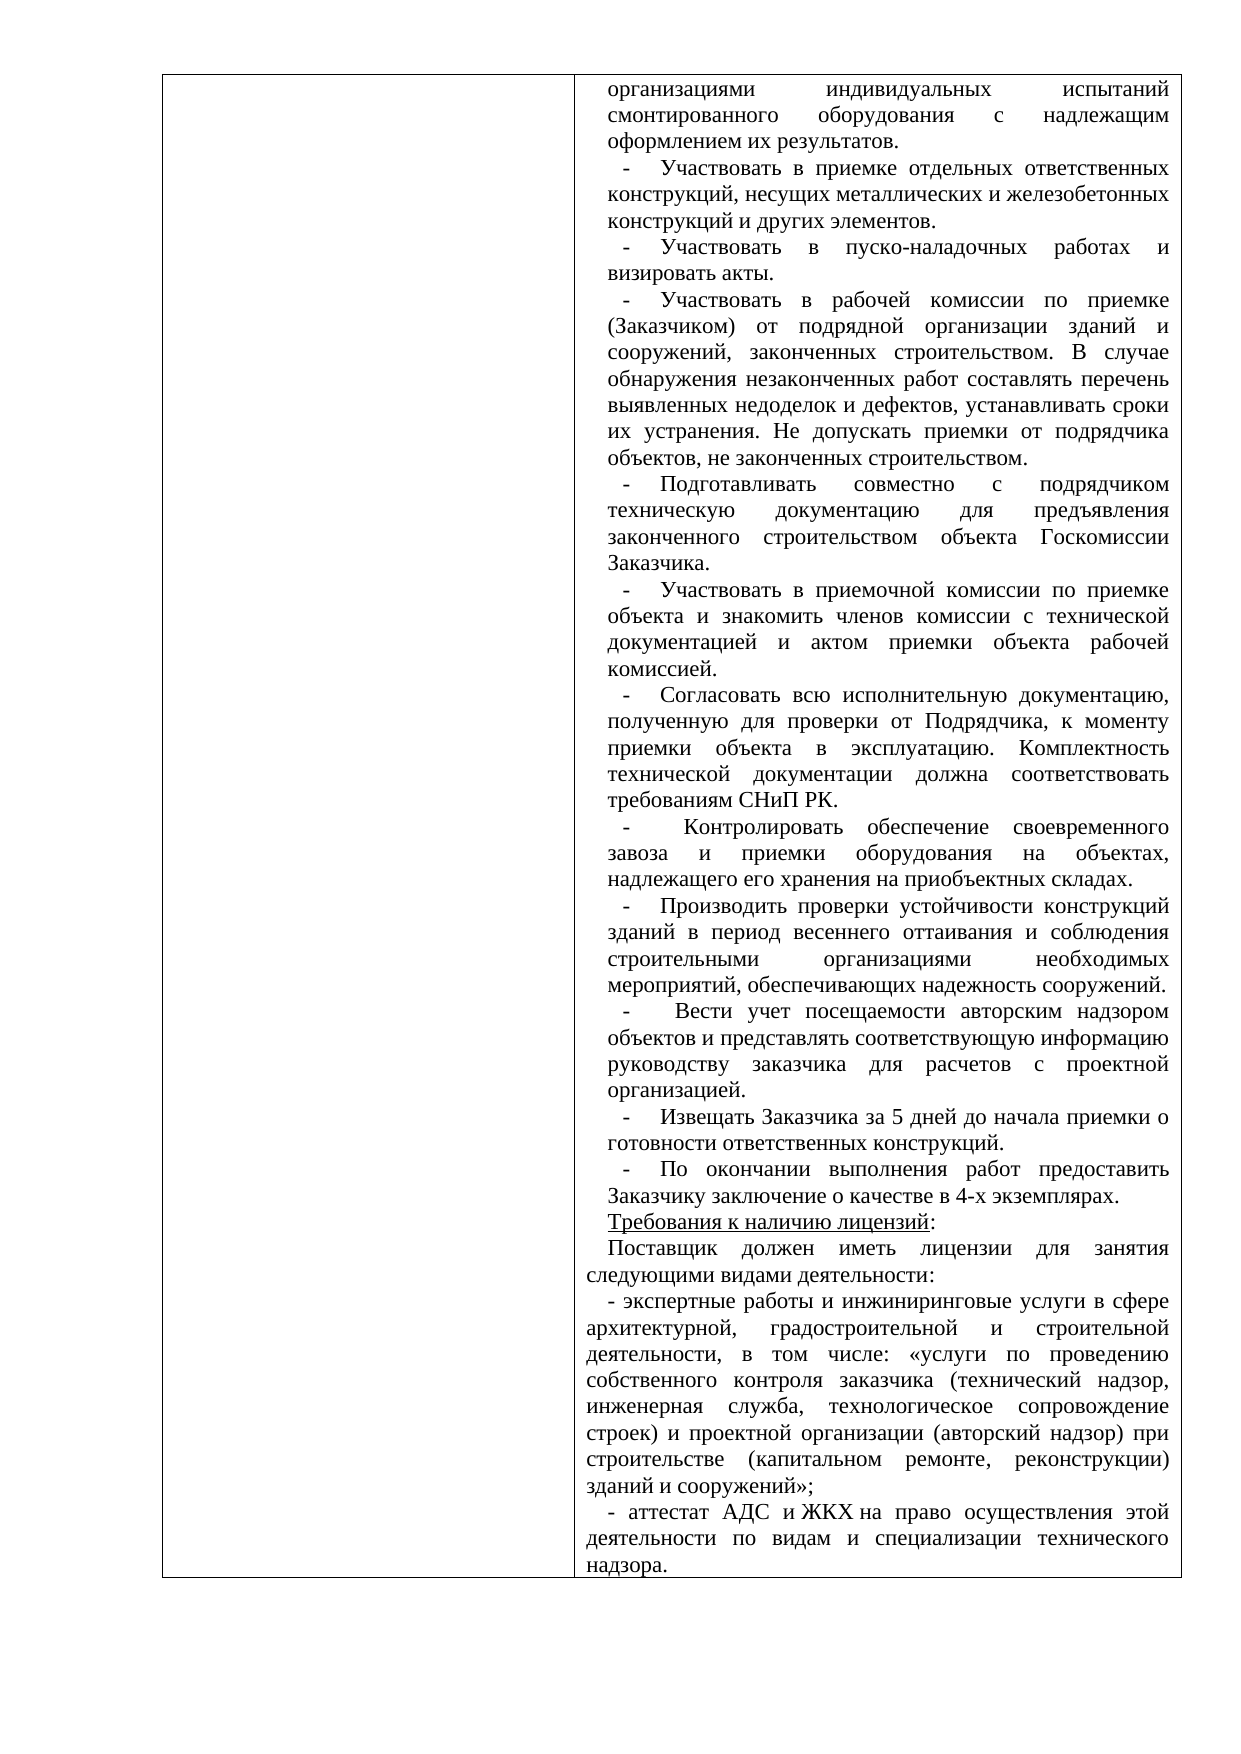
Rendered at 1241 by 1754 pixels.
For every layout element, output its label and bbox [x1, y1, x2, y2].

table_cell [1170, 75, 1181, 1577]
table_cell [163, 75, 574, 1577]
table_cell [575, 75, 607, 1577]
